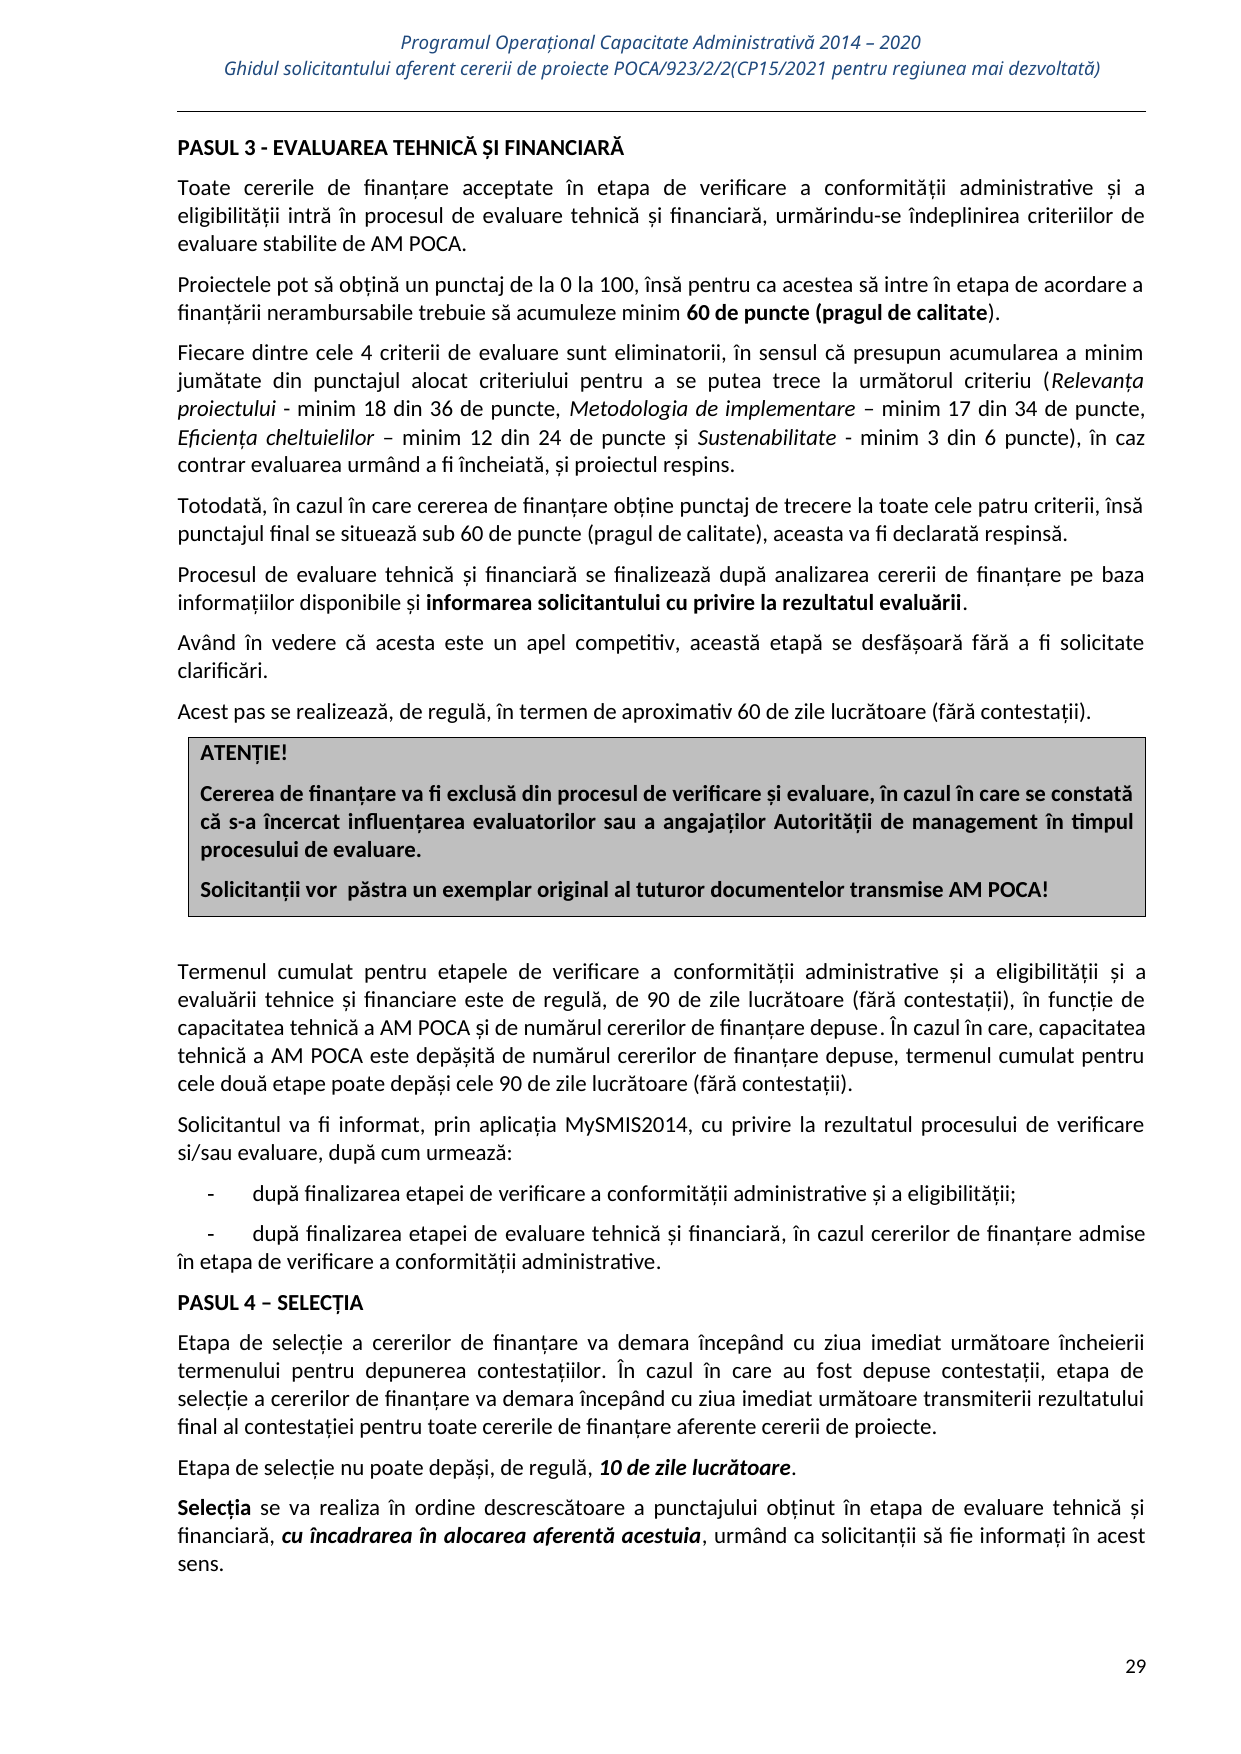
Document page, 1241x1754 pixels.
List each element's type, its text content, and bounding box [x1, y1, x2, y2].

list Etapa de selecție nu poate depăși, de regulă, 10 de zile lucrătoare. [177, 1453, 1146, 1481]
text Fiecare dintre cele 4 criterii de evaluare sunt eliminatorii, în sensul că presupun acumularea a minim jumătate din punctajul alocat criteriului pentru a se putea trece la următorul criteriu (Relevanţa proiectului - minim 18 din 36 de puncte, Metodologia de implementare – minim 17 din 34 de puncte, Eficiența cheltuielilor – minim 12 din 24 de puncte și Sustenabilitate - minim 3 din 6 puncte), în caz contrar evaluarea urmând a fi încheiată, și proiectul respins. [177, 338, 1146, 479]
list după finalizarea etapei de verificare a conformității administrative și a eligibilității; [177, 1179, 1146, 1207]
text PASUL 4 – SELECȚIA [177, 1288, 1146, 1316]
list Etapa de selecție a cererilor de finanțare va demara începând cu ziua imediat următoare încheierii termenului pentru depunerea contestațiilor. În cazul în care au fost depuse contestații, etapa de selecție a cererilor de finanțare va demara începând cu ziua imediat următoare transmiterii rezultatului final al contestației pentru toate cererile de finanțare aferente cererii de proiecte. [177, 1328, 1146, 1440]
text Solicitantul va fi informat, prin aplicația MySMIS2014, cu privire la rezultatul procesului de verificare si/sau evaluare, după cum urmează: [177, 1110, 1146, 1166]
text Termenul cumulat pentru etapele de verificare a conformității administrative și a eligibilității și a evaluării tehnice și financiare este de regulă, de 90 de zile lucrătoare (fără contestații), în funcție de capacitatea tehnică a AM POCA și de numărul cererilor de finanțare depuse. În cazul în care, capacitatea tehnică a AM POCA este depășită de numărul cererilor de finanțare depuse, termenul cumulat pentru cele două etape poate depăși cele 90 de zile lucrătoare (fără contestații). [177, 957, 1146, 1098]
text Proiectele pot să obţină un punctaj de la 0 la 100, însă pentru ca acestea să intre în etapa de acordare a finanțării nerambursabile trebuie să acumuleze minim 60 de puncte (pragul de calitate). [177, 270, 1146, 326]
text Acest pas se realizează, de regulă, în termen de aproximativ 60 de zile lucrătoare (fără contestații). [177, 697, 1146, 725]
text PASUL 3 - EVALUAREA TEHNICĂ ȘI FINANCIARĂ [177, 133, 1146, 161]
table_header ATENȚIE! Cererea de finanţare va fi exclusă din procesul de verificare și evaluare, în cazul în care se constată că s-a încercat influenţarea evaluatorilor sau a angajaţilor Autorităţii de management în timpul procesului de evaluare. Solicitanții vor păstra un exemplar original al tuturor documentelor transmise AM POCA! [189, 738, 1145, 916]
list după finalizarea etapei de evaluare tehnică și financiară, în cazul cererilor de finanțare admise în etapa de verificare a conformității administrative. [177, 1219, 1146, 1275]
text Toate cererile de finanțare acceptate în etapa de verificare a conformităţii administrative şi a eligibilităţii intră în procesul de evaluare tehnică şi financiară, urmărindu-se îndeplinirea criteriilor de evaluare stabilite de AM POCA. [177, 173, 1146, 257]
list Selecția se va realiza în ordine descrescătoare a punctajului obținut în etapa de evaluare tehnică și financiară, cu încadrarea în alocarea aferentă acestuia, urmând ca solicitanții să fie informați în acest sens. [177, 1493, 1146, 1577]
text Procesul de evaluare tehnică şi financiară se finalizează după analizarea cererii de finanțare pe baza informaţiilor disponibile și informarea solicitantului cu privire la rezultatul evaluării. [177, 560, 1146, 616]
text Totodată, în cazul în care cererea de finanțare obține punctaj de trecere la toate cele patru criterii, însă punctajul final se situează sub 60 de puncte (pragul de calitate), aceasta va fi declarată respinsă. [177, 491, 1146, 547]
text Având în vedere că acesta este un apel competitiv, această etapă se desfășoară fără a fi solicitate clarificări. [177, 628, 1146, 684]
